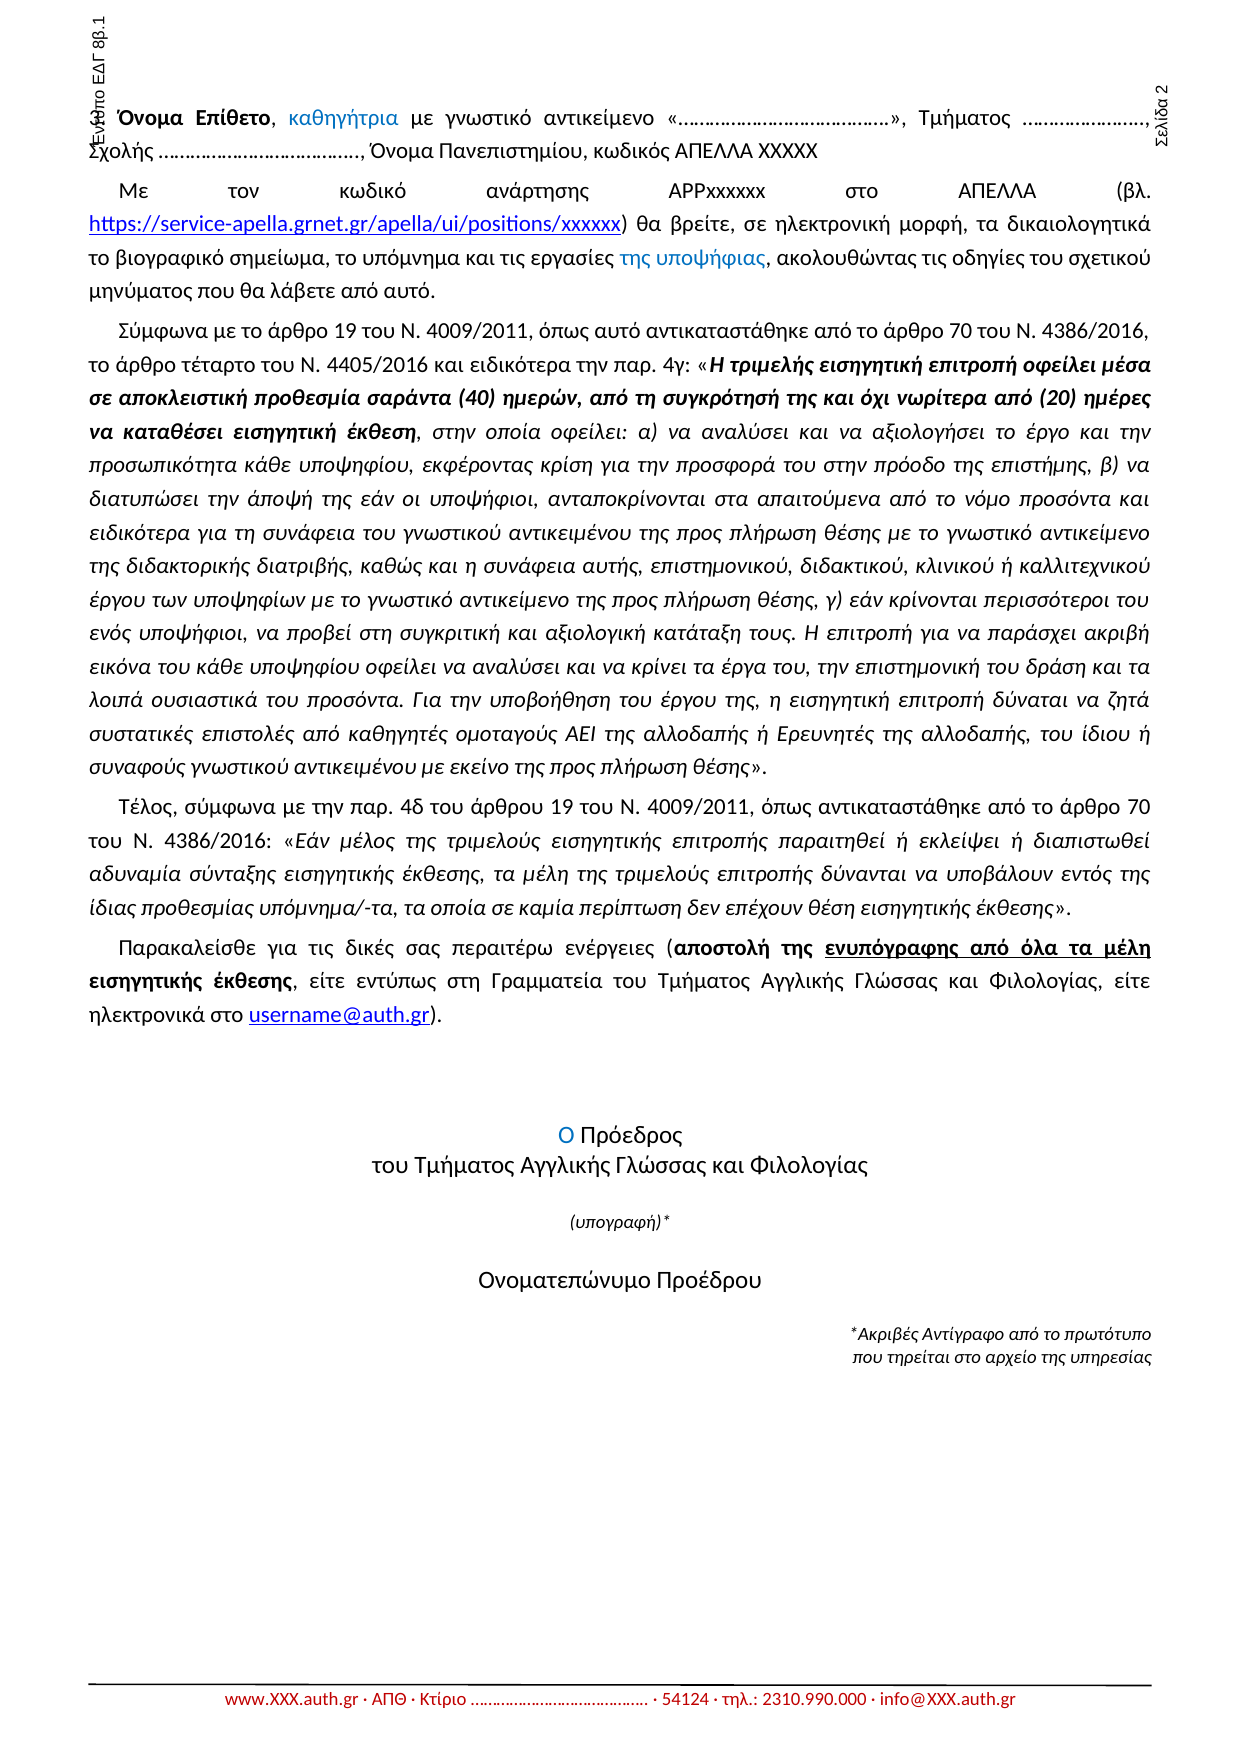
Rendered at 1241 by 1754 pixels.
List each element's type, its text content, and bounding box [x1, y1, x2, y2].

text του Τμήματος Αγγλικής Γλώσσας και Φιλολογίας [89, 1149, 1152, 1180]
text Ο Πρόεδρος [89, 1119, 1152, 1149]
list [89, 103, 1152, 164]
text που τηρείται στο αρχείο της υπηρεσίας [89, 1346, 1152, 1368]
text Με τον κωδικό ανάρτησης ΑΡΡxxxxxx στο ΑΠΕΛΛΑ (βλ. https://service-apella.grnet.gr/apella/ui/positions/xxxxxx) θα βρείτε, σε ηλεκτρονική μορφή, τα δικαιολογητικά το βιογραφικό σημείωμα, το υπόμνημα και τις εργασίες της υποψήφιας, ακολουθώντας τις οδηγίες του σχετικού μηνύματος που θα λάβετε από αυτό. [89, 176, 1152, 304]
text Σύμφωνα με το άρθρο 19 του Ν. 4009/2011, όπως αυτό αντικαταστάθηκε από το άρθρο 70 του Ν. 4386/2016, το άρθρο τέταρτο του Ν. 4405/2016 και ειδικότερα την παρ. 4γ: «Η τριμελής εισηγητική επιτροπή οφείλει μέσα σε αποκλειστική προθεσμία σαράντα (40) ημερών, από τη συγκρότησή της και όχι νωρίτερα από (20) ημέρες να καταθέσει εισηγητική έκθεση, στην οποία οφείλει: α) να αναλύσει και να αξιολογήσει το έργο και την προσωπικότητα κάθε υποψηφίου, εκφέροντας κρίση για την προσφορά του στην πρόοδο της επιστήμης, β) να διατυπώσει την άποψή της εάν οι υποψήφιοι, ανταποκρίνονται στα απαιτούμενα από το νόμο προσόντα και ειδικότερα για τη συνάφεια του γνωστικού αντικειμένου της προς πλήρωση θέσης με το γνωστικό αντικείμενο της διδακτορικής διατριβής, καθώς και η συνάφεια αυτής, επιστημονικού, διδακτικού, κλινικού ή καλλιτεχνικού έργου των υποψηφίων με το γνωστικό αντικείμενο της προς πλήρωση θέσης, γ) εάν κρίνονται περισσότεροι του ενός υποψήφιοι, να προβεί στη συγκριτική και αξιολογική κατάταξη τους. Η επιτροπή για να παράσχει ακριβή εικόνα του κάθε υποψηφίου οφείλει να αναλύσει και να κρίνει τα έργα του, την επιστημονική του δράση και τα λοιπά ουσιαστικά του προσόντα. Για την υποβοήθηση του έργου της, η εισηγητική επιτροπή δύναται να ζητά συστατικές επιστολές από καθηγητές ομοταγούς ΑΕΙ της αλλοδαπής ή Ερευνητές της αλλοδαπής, του ίδιου ή συναφούς γνωστικού αντικειμένου με εκείνο της προς πλήρωση θέσης». [89, 316, 1152, 780]
text Παρακαλείσθε για τις δικές σας περαιτέρω ενέργειες (αποστολή της ενυπόγραφης από όλα τα μέλη εισηγητικής έκθεσης, είτε εντύπως στη Γραμματεία του Τμήματος Αγγλικής Γλώσσας και Φιλολογίας, είτε ηλεκτρονικά στο username@auth.gr). [89, 933, 1152, 1028]
text Ονοματεπώνυμο Προέδρου [89, 1264, 1152, 1294]
text *Ακριβές Αντίγραφο από το πρωτότυπο [89, 1323, 1152, 1346]
text (υπογραφή)* [89, 1211, 1152, 1233]
text Τέλος, σύμφωνα με την παρ. 4δ του άρθρου 19 του N. 4009/2011, όπως αντικαταστάθηκε από το άρθρο 70 του Ν. 4386/2016: «Εάν μέλος της τριμελούς εισηγητικής επιτροπής παραιτηθεί ή εκλείψει ή διαπιστωθεί αδυναμία σύνταξης εισηγητικής έκθεσης, τα μέλη της τριμελούς επιτροπής δύνανται να υποβάλουν εντός της ίδιας προθεσμίας υπόμνημα/-τα, τα οποία σε καμία περίπτωση δεν επέχουν θέση εισηγητικής έκθεσης». [89, 792, 1152, 921]
